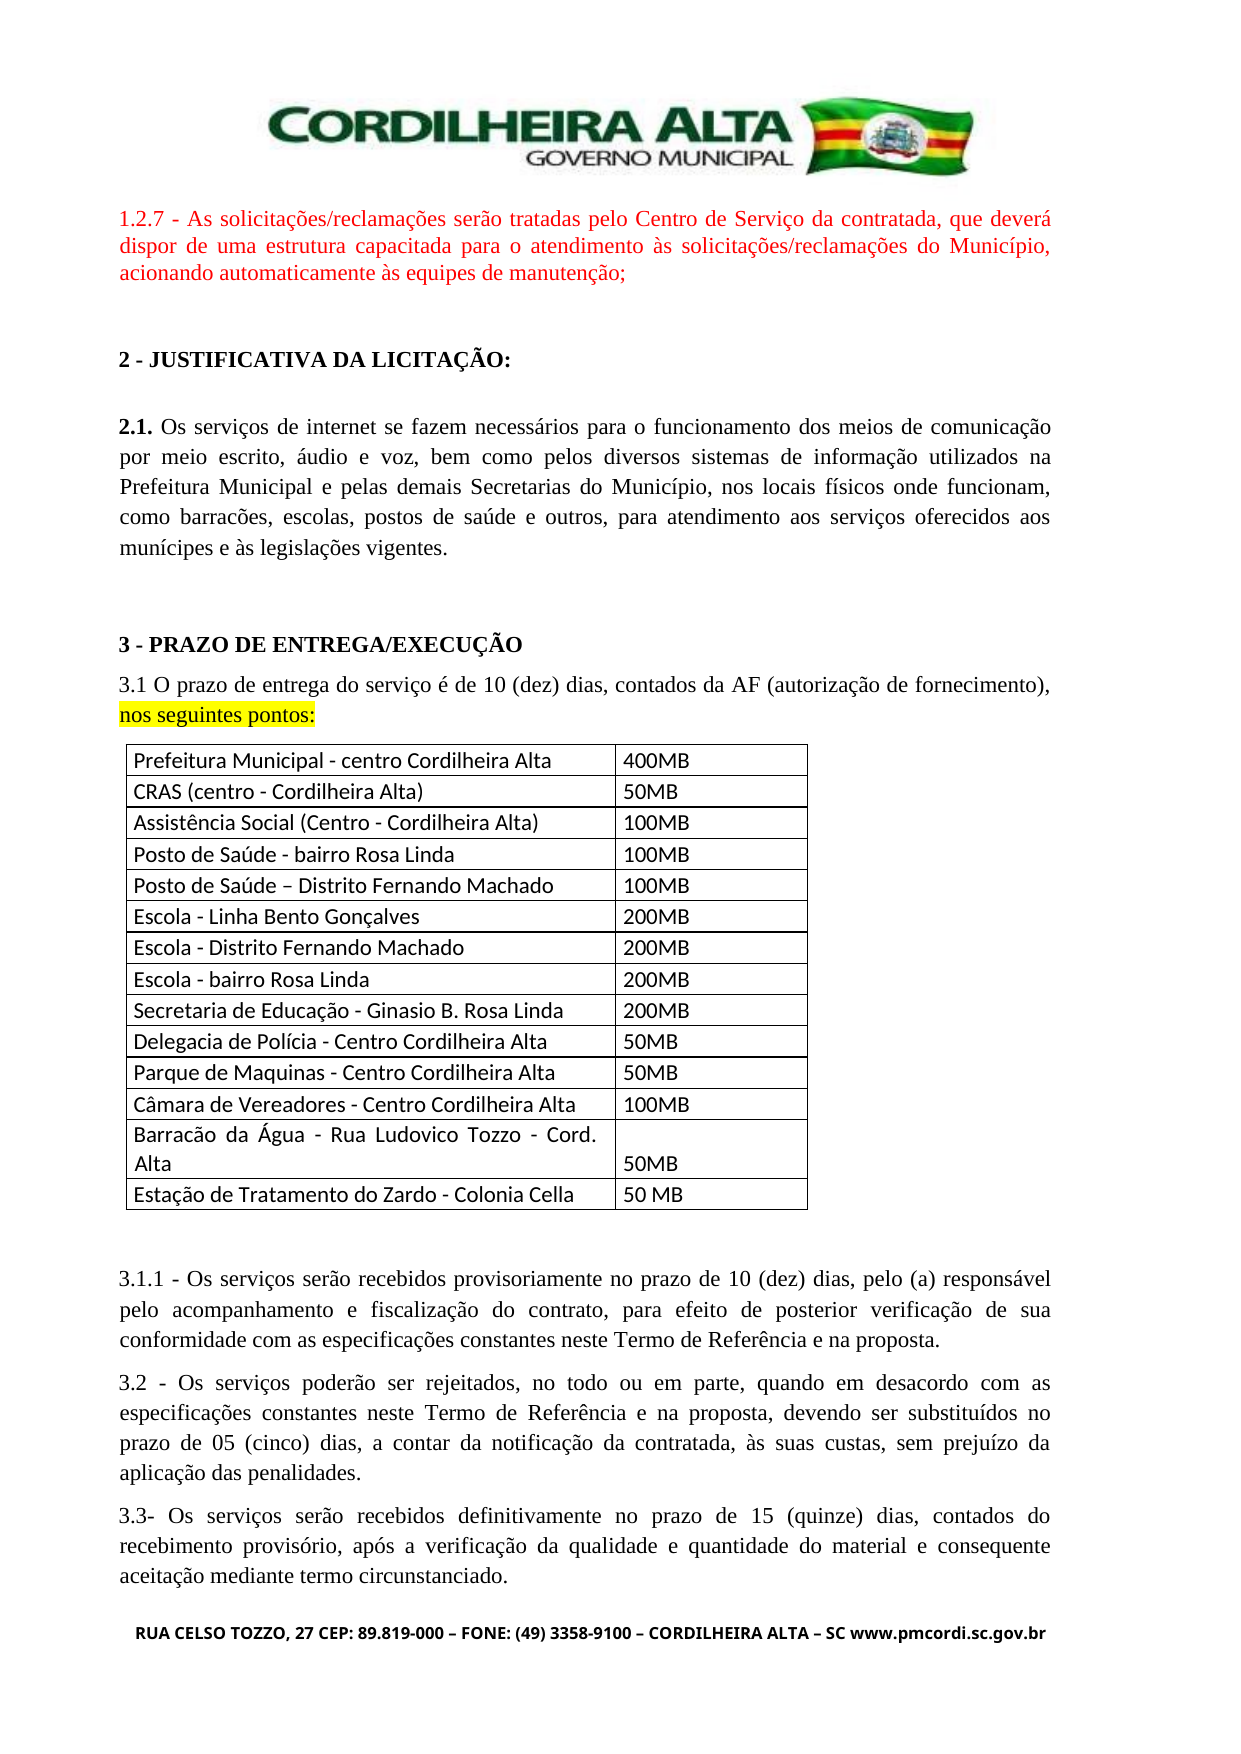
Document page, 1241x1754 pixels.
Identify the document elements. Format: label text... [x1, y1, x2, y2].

table_cell Estação de Tratamento do Zardo - Colonia Cella [127, 1179, 615, 1209]
table_cell 50MB [616, 1026, 807, 1056]
table_cell 200MB [616, 995, 807, 1025]
text 3.1 O prazo de entrega do serviço é de 10 (dez) dias, contados da AF (autorização de fornecimento), nos seguintes pontos: [118, 671, 1053, 727]
table_cell Assistência Social (Centro - Cordilheira Alta) [127, 808, 615, 838]
table_cell Escola - bairro Rosa Linda [127, 964, 615, 994]
table_cell Posto de Saúde – Distrito Fernando Machado [127, 870, 615, 900]
text 2.1. Os serviços de internet se fazem necessários para o funcionamento dos meios de comunicação por meio escrito, áudio e voz, bem como pelos diversos sistemas de informação utilizados na Prefeitura Municipal e pelas demais Secretarias do Município, nos locais físicos onde funcionam, como barracões, escolas, postos de saúde e outros, para atendimento aos serviços oferecidos aos munícipes e às legislações vigentes. [118, 413, 1053, 560]
table_cell 100MB [616, 1089, 807, 1119]
subtitle 3 - PRAZO DE ENTREGA/EXECUÇÃO [118, 631, 1053, 658]
table_cell 50MB [616, 1120, 807, 1178]
table_cell Escola - Distrito Fernando Machado [127, 933, 615, 963]
table_cell 200MB [616, 933, 807, 963]
table_cell 200MB [616, 901, 807, 931]
text 3.1.1 - Os serviços serão recebidos provisoriamente no prazo de 10 (dez) dias, pelo (a) responsável pelo acompanhamento e fiscalização do contrato, para efeito de posterior verificação de sua conformidade com as especificações constantes neste Termo de Referência e na proposta. [118, 1265, 1053, 1352]
table_cell Câmara de Vereadores - Centro Cordilheira Alta [127, 1089, 615, 1119]
text 2 - JUSTIFICATIVA DA LICITAÇÃO: [118, 346, 1053, 372]
table_cell 100MB [616, 839, 807, 869]
table_header Prefeitura Municipal - centro Cordilheira Alta [127, 745, 615, 775]
table_cell Parque de Maquinas - Centro Cordilheira Alta [127, 1058, 615, 1088]
text 3.2 - Os serviços poderão ser rejeitados, no todo ou em parte, quando em desacordo com as especificações constantes neste Termo de Referência e na proposta, devendo ser substituídos no prazo de 05 (cinco) dias, a contar da notificação da contratada, às suas custas, sem prejuízo da aplicação das penalidades. [118, 1368, 1053, 1486]
text 3.3- Os serviços serão recebidos definitivamente no prazo de 15 (quinze) dias, contados do recebimento provisório, após a verificação da qualidade e quantidade do material e consequente aceitação mediante termo circunstanciado. [118, 1502, 1053, 1589]
table_cell 100MB [616, 808, 807, 838]
table_cell 100MB [616, 870, 807, 900]
table_cell 50MB [616, 776, 807, 806]
table_header 400MB [616, 745, 807, 775]
table_cell Secretaria de Educação - Ginasio B. Rosa Linda [127, 995, 615, 1025]
table_cell Delegacia de Polícia - Centro Cordilheira Alta [127, 1026, 615, 1056]
table_cell 50MB [616, 1058, 807, 1088]
text 1.2.7 - As solicitações/reclamações serão tratadas pelo Centro de Serviço da contratada, que deverá dispor de uma estrutura capacitada para o atendimento às solicitações/reclamações do Município, acionando automaticamente às equipes de manutenção; [118, 205, 1053, 285]
table_cell Posto de Saúde - bairro Rosa Linda [127, 839, 615, 869]
table_cell Escola - Linha Bento Gonçalves [127, 901, 615, 931]
table_cell 50 MB [616, 1179, 807, 1209]
table_cell CRAS (centro - Cordilheira Alta) [127, 776, 615, 806]
table_cell Barracão da Água - Rua Ludovico Tozzo - Cord. Alta [127, 1120, 615, 1178]
picture [245, 73, 997, 201]
table_cell 200MB [616, 964, 807, 994]
